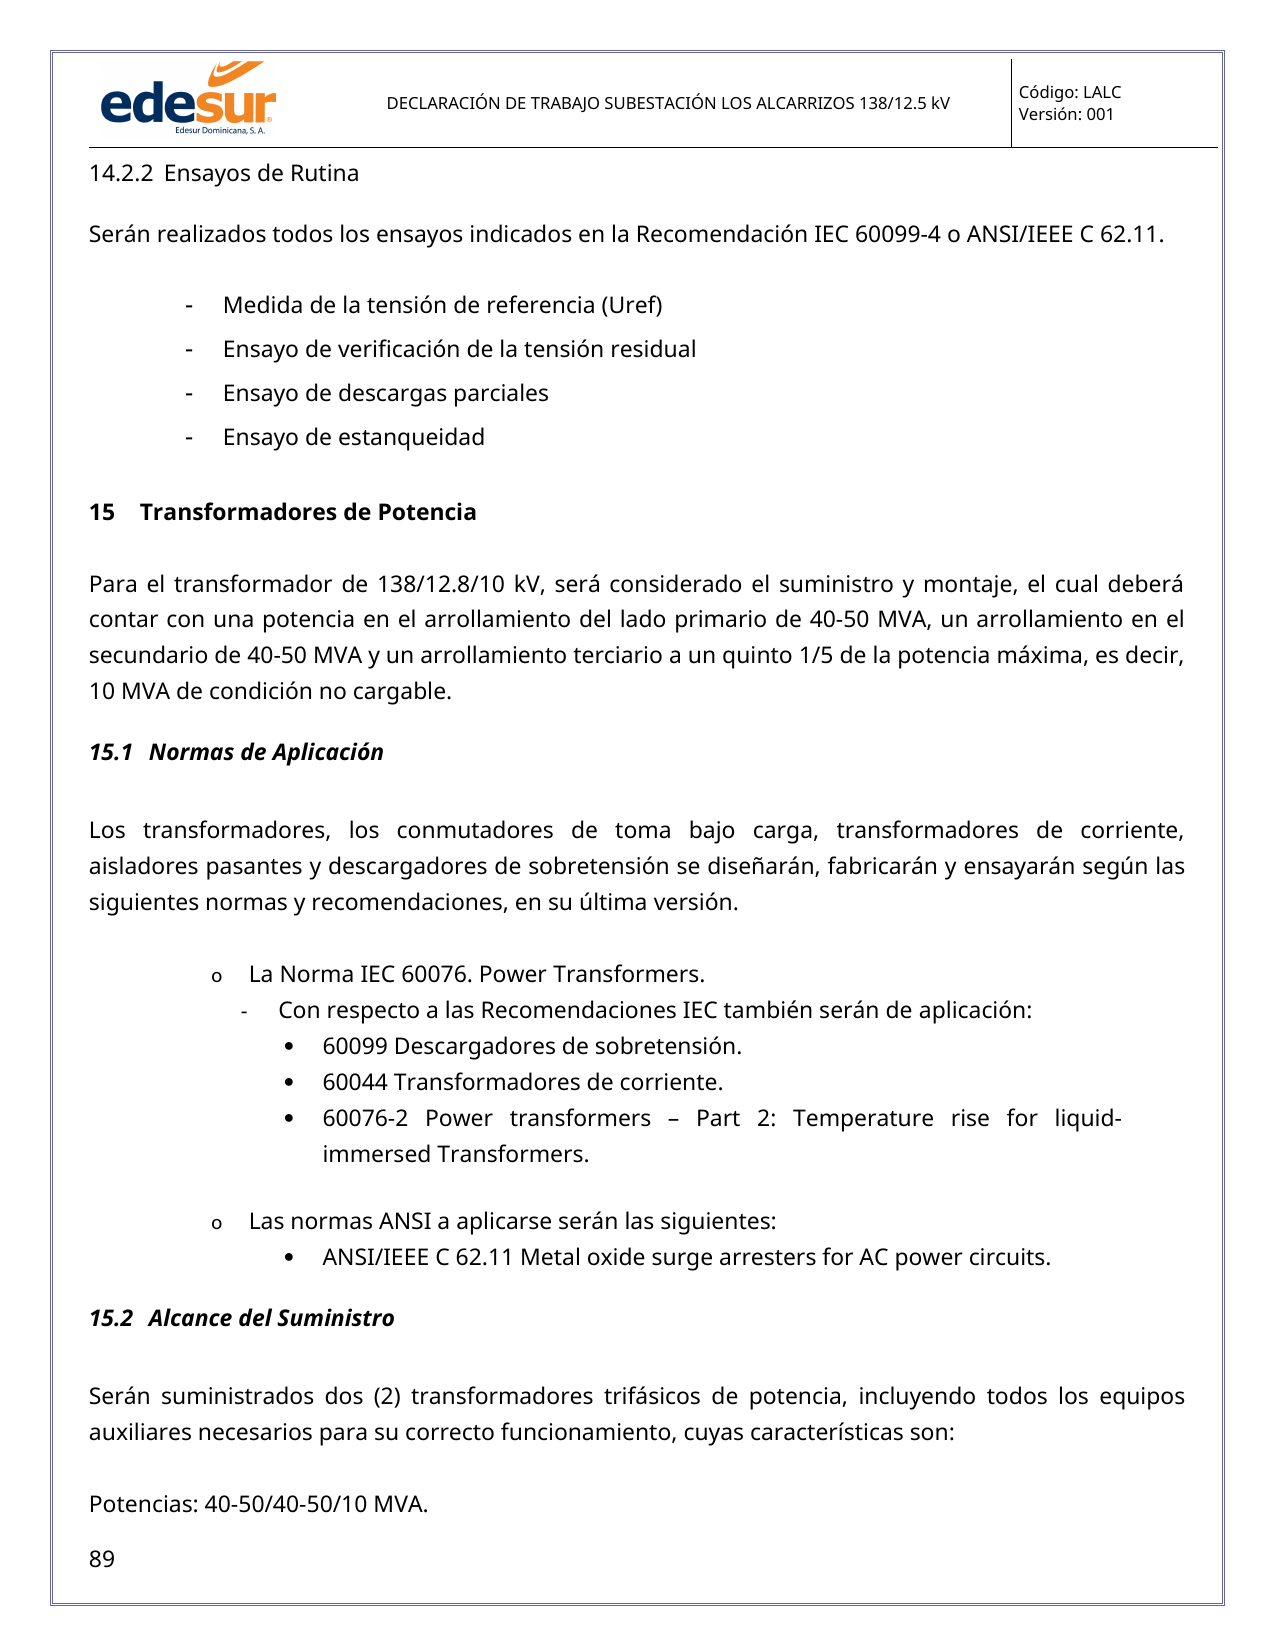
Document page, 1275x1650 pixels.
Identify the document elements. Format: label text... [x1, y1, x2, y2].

list 60076-2 Power transformers – Part 2: Temperature rise for liquid-immersed Transformers. [285, 1102, 1123, 1169]
list Ensayo de descargas parciales [185, 377, 1172, 408]
list Ensayo de estanqueidad [185, 421, 1172, 452]
list La Norma IEC 60076. Power Transformers. [211, 958, 1123, 989]
subtitle Normas de Aplicación [89, 736, 1186, 767]
list Las normas ANSI a aplicarse serán las siguientes: [211, 1205, 1123, 1236]
picture [98, 59, 277, 138]
subtitle Transformadores de Potencia [89, 496, 1186, 527]
text Potencias: 40-50/40-50/10 MVA. [89, 1488, 1172, 1519]
text Serán suministrados dos (2) transformadores trifásicos de potencia, incluyendo todos los equipos auxiliares necesarios para su correcto funcionamiento, cuyas características son: [89, 1380, 1186, 1447]
list 60044 Transformadores de corriente. [285, 1066, 1123, 1097]
text Los transformadores, los conmutadores de toma bajo carga, transformadores de corriente, aisladores pasantes y descargadores de sobretensión se diseñarán, fabricarán y ensayarán según las siguientes normas y recomendaciones, en su última versión. [89, 814, 1186, 917]
list Ensayo de verificación de la tensión residual [185, 333, 1172, 364]
subtitle Alcance del Suministro [89, 1302, 1186, 1333]
text Serán realizados todos los ensayos indicados en la Recomendación IEC 60099-4 o ANSI/IEEE C 62.11. [89, 217, 1186, 249]
text Para el transformador de 138/12.8/10 kV, será considerado el suministro y montaje, el cual deberá contar con una potencia en el arrollamiento del lado primario de 40-50 MVA, un arrollamiento en el secundario de 40-50 MVA y un arrollamiento terciario a un quinto 1/5 de la potencia máxima, es decir, 10 MVA de condición no cargable. [89, 567, 1186, 707]
list ANSI/IEEE C 62.11 Metal oxide surge arresters for AC power circuits. [285, 1241, 1123, 1272]
list Medida de la tensión de referencia (Uref) [185, 289, 1172, 321]
list 60099 Descargadores de sobretensión. [285, 1030, 1123, 1061]
list Con respecto a las Recomendaciones IEC también serán de aplicación: [241, 994, 1123, 1025]
subtitle Ensayos de Rutina [89, 157, 1186, 188]
